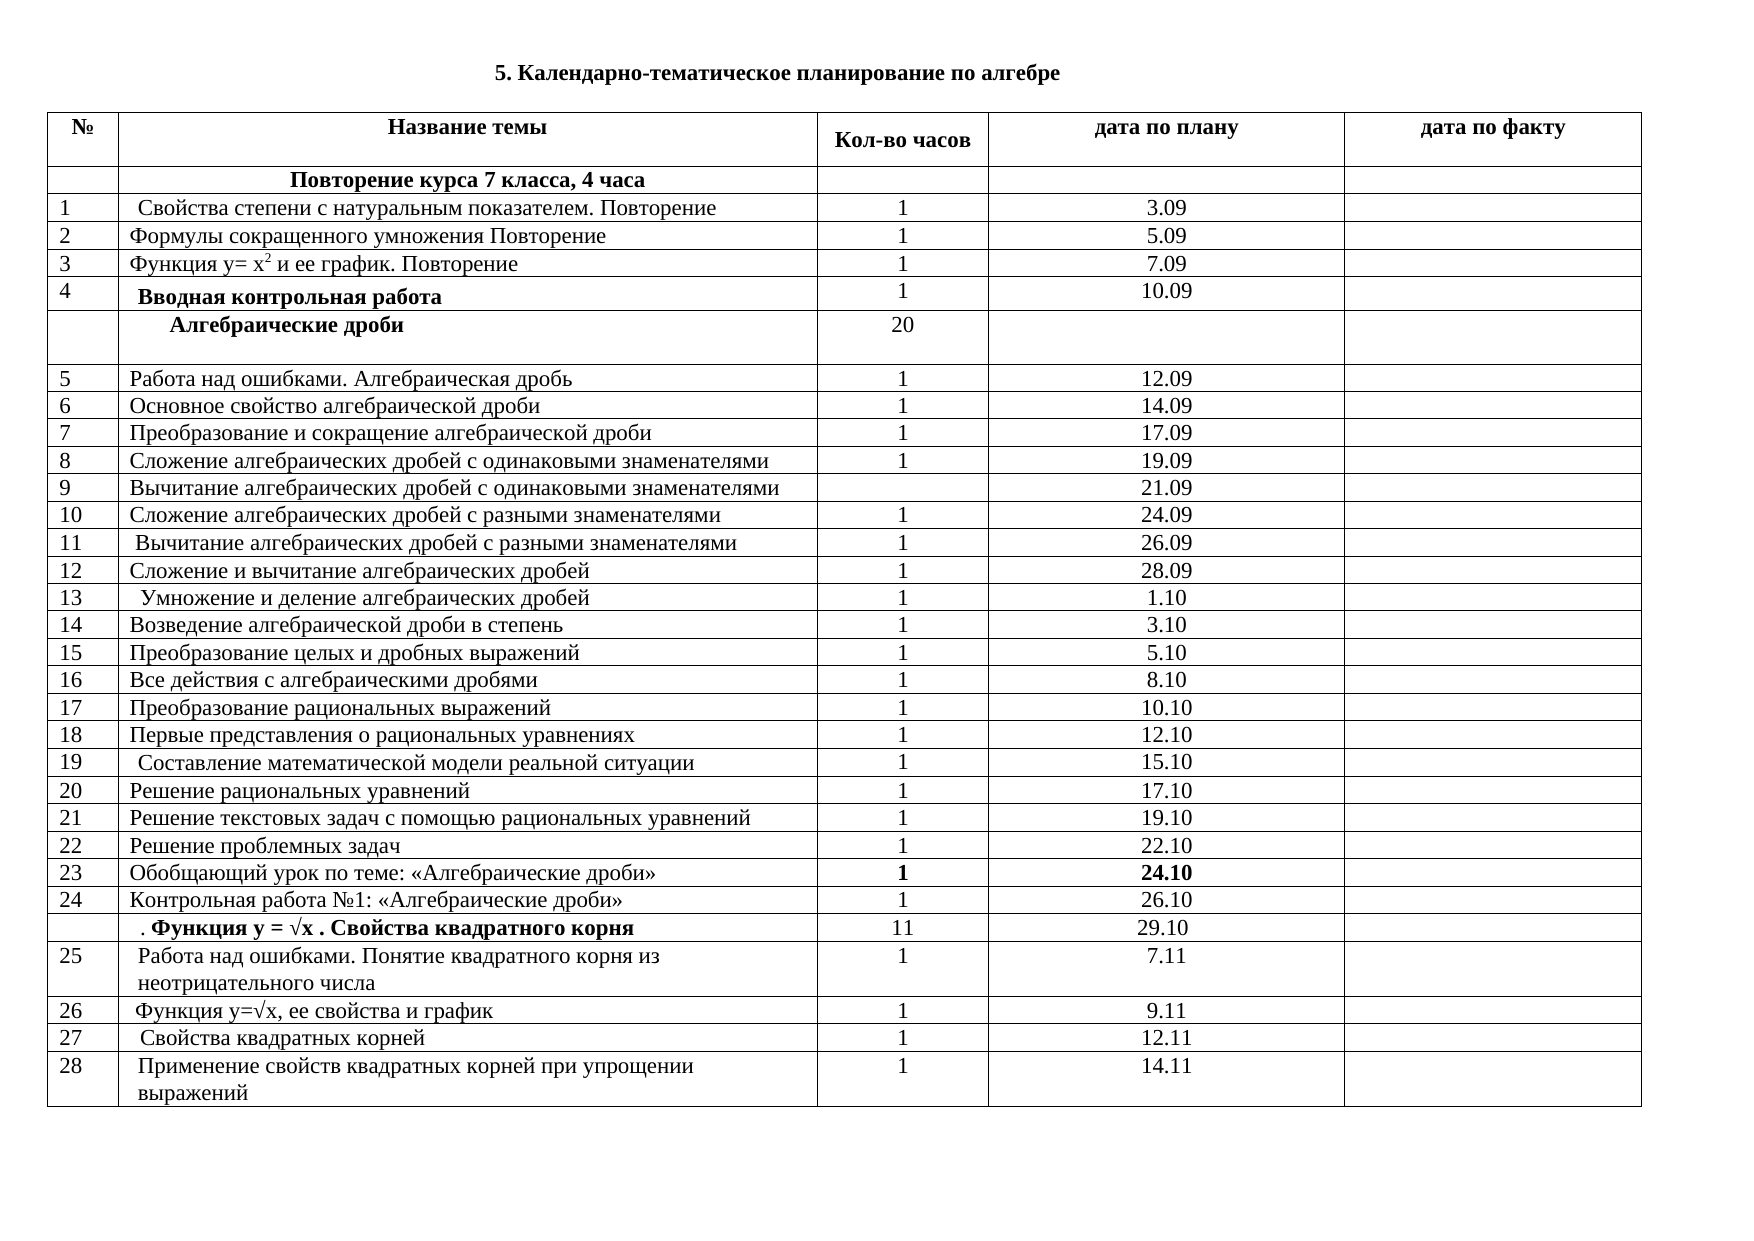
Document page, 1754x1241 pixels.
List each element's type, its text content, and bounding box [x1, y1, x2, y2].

table_cell Решение рациональных уравнений [119, 777, 817, 803]
table_cell 28 [48, 1052, 118, 1106]
table_cell [1345, 611, 1641, 638]
table_cell 11 [48, 529, 118, 556]
table_cell Свойства степени с натуральным показателем. Повторение [119, 194, 817, 221]
table_cell [818, 167, 988, 193]
table_cell Преобразование рациональных выражений [119, 694, 817, 720]
table_cell 7.09 [989, 250, 1344, 276]
table_cell 20 [818, 311, 988, 363]
table_cell 13 [48, 584, 118, 610]
table_cell 8 [48, 447, 118, 473]
table_cell Составление математической модели реальной ситуации [119, 749, 817, 776]
table_cell [1345, 1052, 1641, 1106]
table_cell Свойства квадратных корней [119, 1024, 817, 1051]
table_cell 12 [48, 557, 118, 583]
table_cell [1345, 447, 1641, 473]
table_cell 1 [818, 1052, 988, 1106]
table_cell 3.10 [989, 611, 1344, 638]
table_cell Первые представления о рациональных уравнениях [119, 721, 817, 747]
table_cell 1.10 [989, 584, 1344, 610]
table_cell Преобразование целых и дробных выражений [119, 639, 817, 665]
table_cell 8.10 [989, 666, 1344, 693]
table_cell [48, 914, 118, 941]
table_cell 7 [48, 419, 118, 446]
table_cell Вычитание алгебраических дробей с разными знаменателями [119, 529, 817, 556]
table_cell 3.09 [989, 194, 1344, 221]
table_cell 10.09 [989, 277, 1344, 310]
table_cell 15.10 [989, 749, 1344, 776]
table_cell 14.11 [989, 1052, 1344, 1106]
table_cell 16 [48, 666, 118, 693]
table_cell 22 [48, 832, 118, 858]
table_cell 5.10 [989, 639, 1344, 665]
table_cell 1 [818, 832, 988, 858]
table_cell 11 [818, 914, 988, 941]
table_cell Обобщающий урок по теме: «Алгебраические дроби» [119, 859, 817, 886]
table_cell [1345, 277, 1641, 310]
table_cell [1345, 914, 1641, 941]
table_cell Вводная контрольная работа [119, 277, 817, 310]
table_cell [1345, 887, 1641, 913]
table_cell Умножение и деление алгебраических дробей [119, 584, 817, 610]
table_cell 1 [818, 250, 988, 276]
table_cell 10 [48, 502, 118, 528]
table_cell [1345, 804, 1641, 831]
table_cell [818, 474, 988, 501]
table_cell Вычитание алгебраических дробей с одинаковыми знаменателями [119, 474, 817, 501]
table_header Кол-во часов [818, 113, 988, 166]
table_cell 2 [48, 222, 118, 249]
table_cell 1 [818, 1024, 988, 1051]
text 5. Календарно-тематическое планирование по алгебре [59, 59, 1695, 85]
table_cell 1 [818, 392, 988, 418]
table_cell 25 [48, 942, 118, 996]
table_cell 26 [48, 997, 118, 1023]
table_cell [1345, 250, 1641, 276]
table_cell Формулы сокращенного умножения Повторение [119, 222, 817, 249]
table_cell 19 [48, 749, 118, 776]
table_cell 24.10 [989, 859, 1344, 886]
table_cell 1 [818, 447, 988, 473]
table_cell [1345, 392, 1641, 418]
table_cell Основное свойство алгебраической дроби [119, 392, 817, 418]
table_cell 10.10 [989, 694, 1344, 720]
table_cell [1345, 1024, 1641, 1051]
table_cell 1 [818, 997, 988, 1023]
table_cell [989, 167, 1344, 193]
table_cell Решение проблемных задач [119, 832, 817, 858]
table_cell Сложение алгебраических дробей с одинаковыми знаменателями [119, 447, 817, 473]
table_header № [48, 113, 118, 166]
table_cell [1345, 721, 1641, 747]
table_cell [1345, 584, 1641, 610]
table_cell [1345, 777, 1641, 803]
table_cell 1 [818, 194, 988, 221]
table_cell [1345, 666, 1641, 693]
table_cell Контрольная работа №1: «Алгебраические дроби» [119, 887, 817, 913]
table_cell 1 [818, 529, 988, 556]
table_cell 1 [818, 419, 988, 446]
table_cell 19.09 [989, 447, 1344, 473]
table_cell 17.10 [989, 777, 1344, 803]
table_cell Работа над ошибками. Понятие квадратного корня из неотрицательного числа [119, 942, 817, 996]
table_cell Сложение алгебраических дробей с разными знаменателями [119, 502, 817, 528]
table_cell [1345, 749, 1641, 776]
table_cell 1 [818, 777, 988, 803]
table_cell 26.09 [989, 529, 1344, 556]
table_cell 9 [48, 474, 118, 501]
table_cell 12.11 [989, 1024, 1344, 1051]
table_cell [1345, 557, 1641, 583]
table_cell 1 [818, 694, 988, 720]
table_cell Повторение курса 7 класса, 4 часа [119, 167, 817, 193]
table_cell Алгебраические дроби [119, 311, 817, 363]
table_cell 14.09 [989, 392, 1344, 418]
table_cell 20 [48, 777, 118, 803]
table_cell 1 [818, 639, 988, 665]
table_cell 17 [48, 694, 118, 720]
table_cell 19.10 [989, 804, 1344, 831]
table_cell 26.10 [989, 887, 1344, 913]
table_cell 1 [818, 942, 988, 996]
table_cell [1345, 694, 1641, 720]
table_cell 1 [48, 194, 118, 221]
table_cell [1345, 194, 1641, 221]
table_header Название темы [119, 113, 817, 166]
table_cell Функция y=√x, ее свойства и график [119, 997, 817, 1023]
table_cell Работа над ошибками. Алгебраическая дробь [119, 365, 817, 391]
table_cell 1 [818, 584, 988, 610]
table_cell [1345, 365, 1641, 391]
table_cell 3 [48, 250, 118, 276]
table_cell . Функция y = √x . Свойства квадратного корня [119, 914, 817, 941]
table_cell [1345, 639, 1641, 665]
table_cell Решение текстовых задач с помощью рациональных уравнений [119, 804, 817, 831]
table_cell 1 [818, 365, 988, 391]
table_cell 23 [48, 859, 118, 886]
table_cell [1345, 222, 1641, 249]
table_cell Все действия с алгебраическими дробями [119, 666, 817, 693]
table_cell [1345, 942, 1641, 996]
table_cell [1345, 859, 1641, 886]
table_cell [989, 311, 1344, 363]
table_cell [1345, 529, 1641, 556]
table_cell [48, 311, 118, 363]
table_cell [1345, 997, 1641, 1023]
table_cell [1345, 167, 1641, 193]
table_cell 5.09 [989, 222, 1344, 249]
table_cell 1 [818, 611, 988, 638]
table_cell 1 [818, 887, 988, 913]
table_header дата по факту [1345, 113, 1641, 166]
table_cell [1345, 502, 1641, 528]
table_cell 28.09 [989, 557, 1344, 583]
table_cell [1345, 311, 1641, 363]
table_cell 1 [818, 502, 988, 528]
table_cell [1345, 474, 1641, 501]
table_cell Применение свойств квадратных корней при упрощении выражений [119, 1052, 817, 1106]
table_cell 21.09 [989, 474, 1344, 501]
table_cell Возведение алгебраической дроби в степень [119, 611, 817, 638]
table_cell 12.10 [989, 721, 1344, 747]
table_cell 12.09 [989, 365, 1344, 391]
table_cell 1 [818, 859, 988, 886]
table_cell 1 [818, 277, 988, 310]
table_cell 9.11 [989, 997, 1344, 1023]
table_cell 14 [48, 611, 118, 638]
table_cell 27 [48, 1024, 118, 1051]
table_cell 21 [48, 804, 118, 831]
table_cell 1 [818, 804, 988, 831]
table_cell Сложение и вычитание алгебраических дробей [119, 557, 817, 583]
table_header дата по плану [989, 113, 1344, 166]
table_cell 1 [818, 721, 988, 747]
table_cell 24.09 [989, 502, 1344, 528]
table_cell 5 [48, 365, 118, 391]
table_cell [1345, 832, 1641, 858]
table_cell 22.10 [989, 832, 1344, 858]
table_cell 1 [818, 557, 988, 583]
table_cell Функция y= x2 и ее график. Повторение [119, 250, 817, 276]
table_cell 29.10 [989, 914, 1344, 941]
table_cell 1 [818, 666, 988, 693]
table_cell 18 [48, 721, 118, 747]
table_cell 4 [48, 277, 118, 310]
table_cell 6 [48, 392, 118, 418]
table_cell 24 [48, 887, 118, 913]
table_cell 1 [818, 749, 988, 776]
table_cell 1 [818, 222, 988, 249]
table_cell 15 [48, 639, 118, 665]
table_cell 17.09 [989, 419, 1344, 446]
table_cell Преобразование и сокращение алгебраической дроби [119, 419, 817, 446]
table_cell [48, 167, 118, 193]
table_cell [1345, 419, 1641, 446]
table_cell 7.11 [989, 942, 1344, 996]
